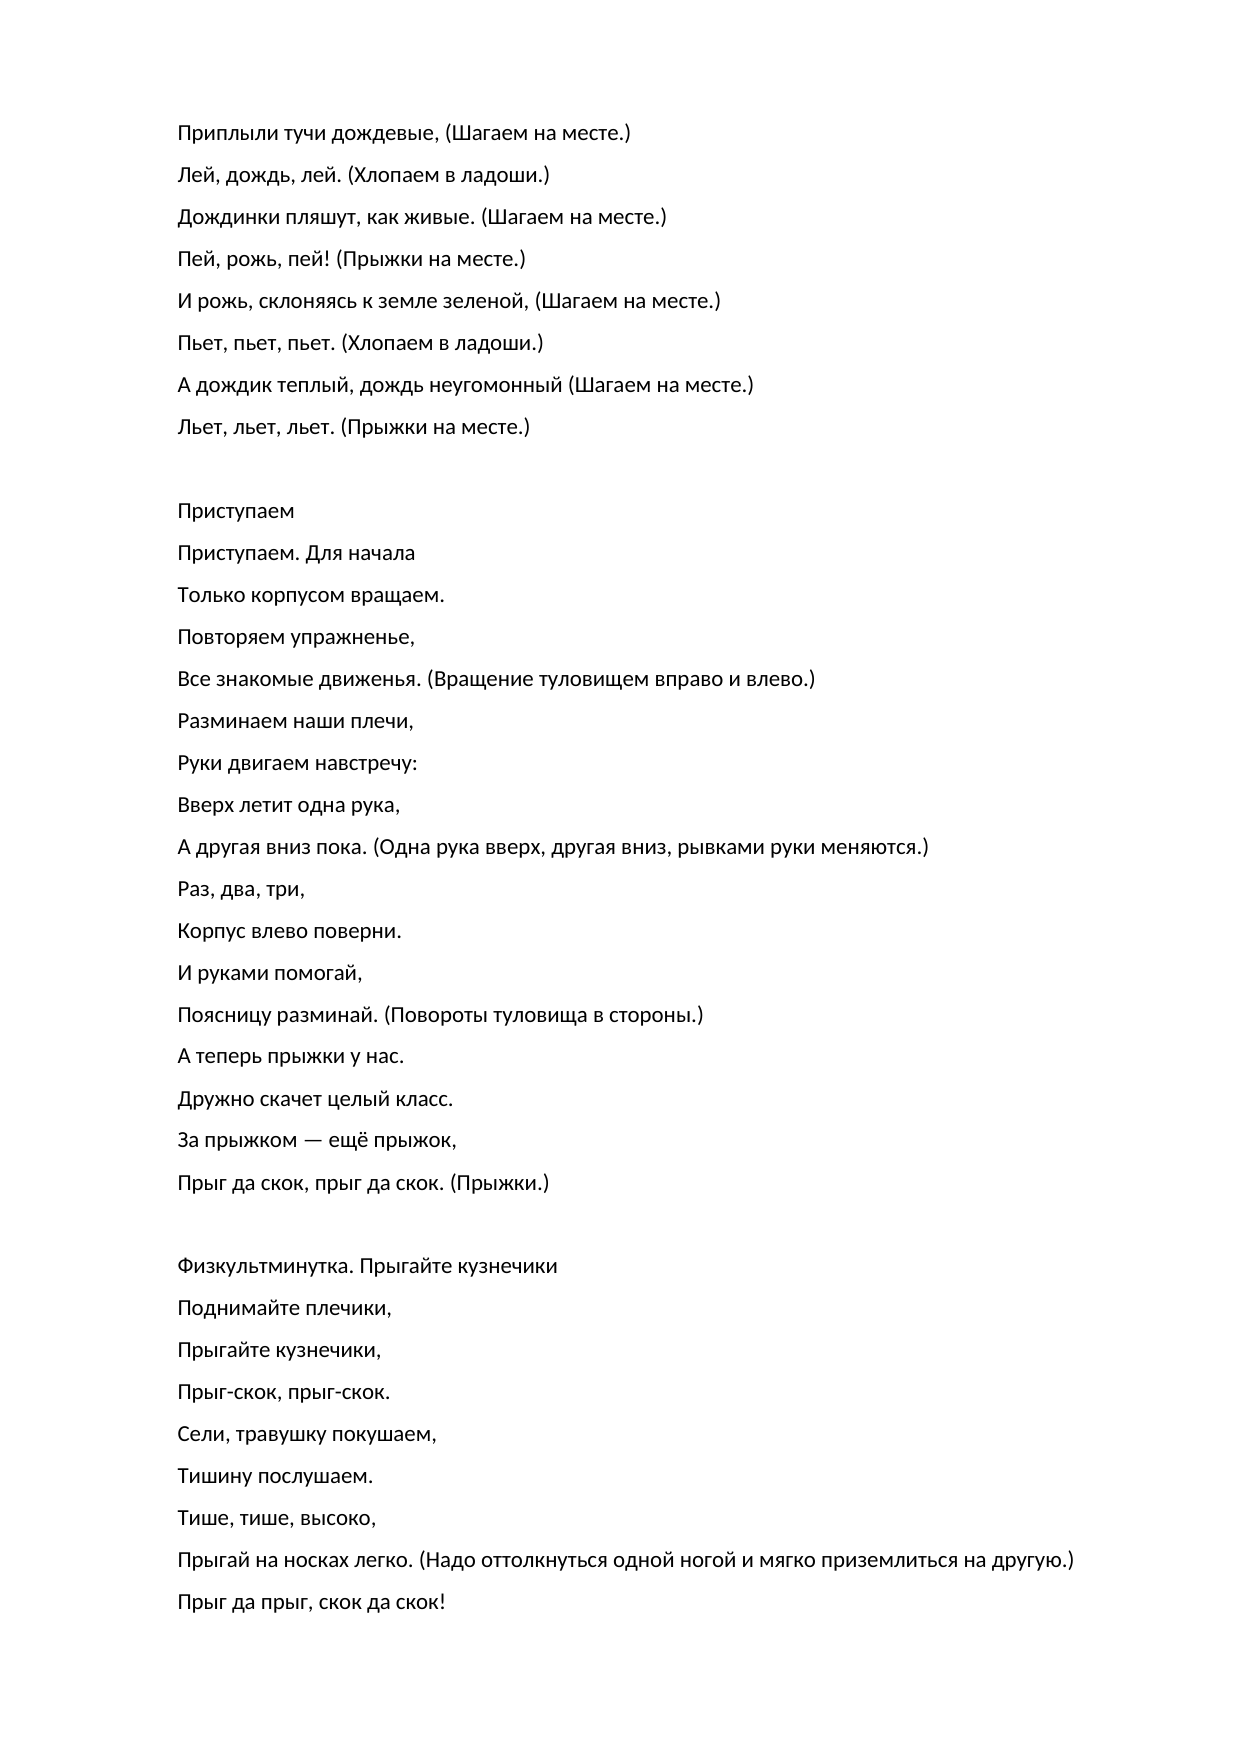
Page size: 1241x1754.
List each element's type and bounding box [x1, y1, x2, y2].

text [177, 118, 1152, 1615]
